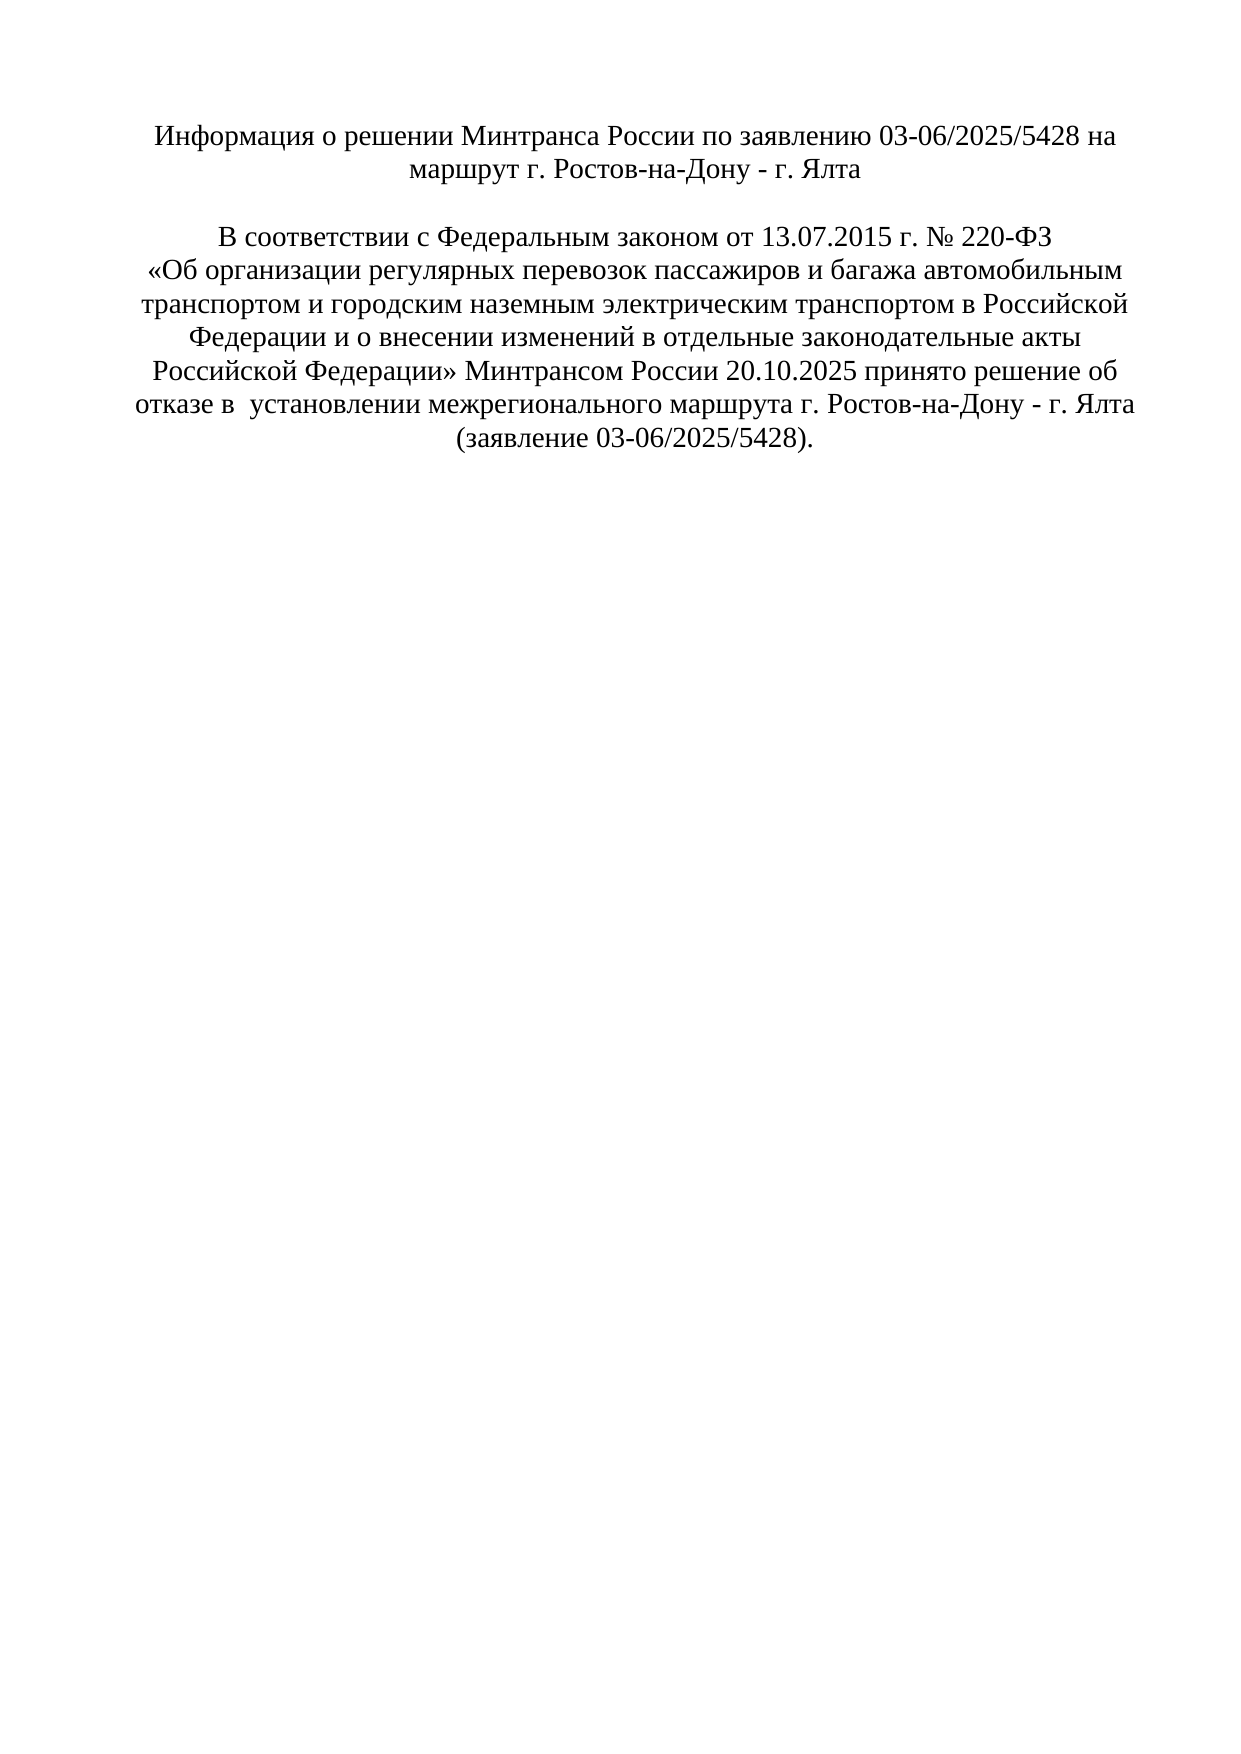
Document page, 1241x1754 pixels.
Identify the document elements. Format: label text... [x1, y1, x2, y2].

text В соответствии с Федеральным законом от 13.07.2015 г. № 220-ФЗ «Об организации регулярных перевозок пассажиров и багажа автомобильным транспортом и городским наземным электрическим транспортом в Российской Федерации и о внесении изменений в отдельные законодательные акты Российской Федерации» Минтрансом России 20.10.2025 принято решение об отказе в установлении межрегионального маршрута г. Ростов-на-Дону - г. Ялта (заявление 03-06/2025/5428). [118, 219, 1152, 453]
text Информация о решении Минтранса России по заявлению 03-06/2025/5428 на маршрут г. Ростов-на-Дону - г. Ялта [118, 118, 1152, 185]
